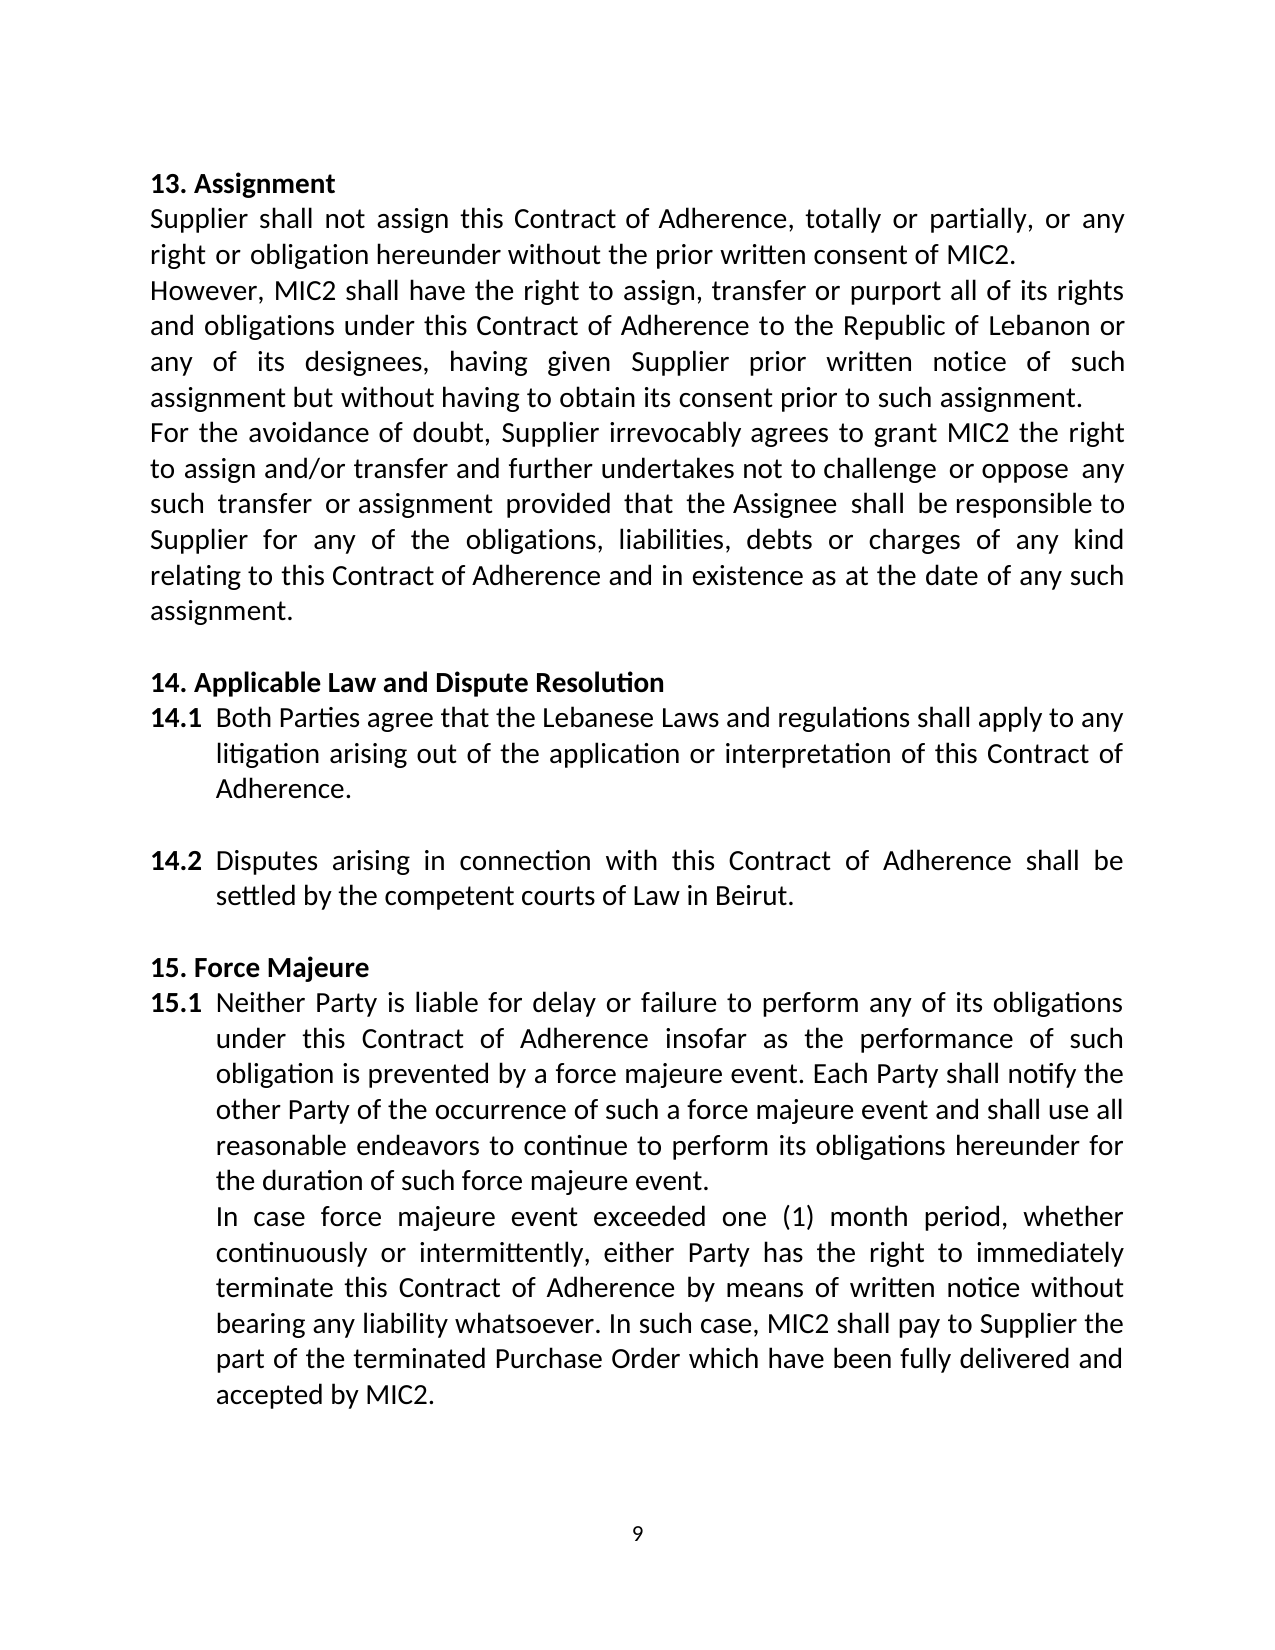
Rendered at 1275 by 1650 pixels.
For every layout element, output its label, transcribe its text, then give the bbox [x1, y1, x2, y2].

text However, MIC2 shall have the right to assign, transfer or purport all of its rights and obligations under this Contract of Adherence to the Republic of Lebanon or any of its designees, having given Supplier prior written notice of such assignment but without having to obtain its consent prior to such assignment. [150, 272, 1125, 414]
text 14. Applicable Law and Dispute Resolution [150, 664, 1125, 699]
text 14.2 Disputes arising in connection with this Contract of Adherence shall be settled by the competent courts of Law in Beirut. [150, 842, 1125, 913]
text Supplier shall not assign this Contract of Adherence, totally or partially, or any right or obligation hereunder without the prior written consent of MIC2. [150, 201, 1125, 272]
text 15. Force Majeure [150, 949, 1125, 984]
text 15.1 Neither Party is liable for delay or failure to perform any of its obligations under this Contract of Adherence insofar as the performance of such obligation is prevented by a force majeure event. Each Party shall notify the other Party of the occurrence of such a force majeure event and shall use all reasonable endeavors to continue to perform its obligations hereunder for the duration of such force majeure event. [150, 984, 1125, 1198]
text 14.1 Both Parties agree that the Lebanese Laws and regulations shall apply to any litigation arising out of the application or interpretation of this Contract of Adherence. [150, 699, 1125, 806]
text For the avoidance of doubt, Supplier irrevocably agrees to grant MIC2 the right to assign and/or transfer and further undertakes not to challenge or oppose any such transfer or assignment provided that the Assignee shall be responsible to Supplier for any of the obligations, liabilities, debts or charges of any kind relating to this Contract of Adherence and in existence as at the date of any such assignment. [150, 414, 1125, 628]
text In case force majeure event exceeded one (1) month period, whether continuously or intermittently, either Party has the right to immediately terminate this Contract of Adherence by means of written notice without bearing any liability whatsoever. In such case, MIC2 shall pay to Supplier the part of the terminated Purchase Order which have been fully delivered and accepted by MIC2. [216, 1198, 1125, 1412]
text 13. Assignment [150, 165, 1125, 201]
